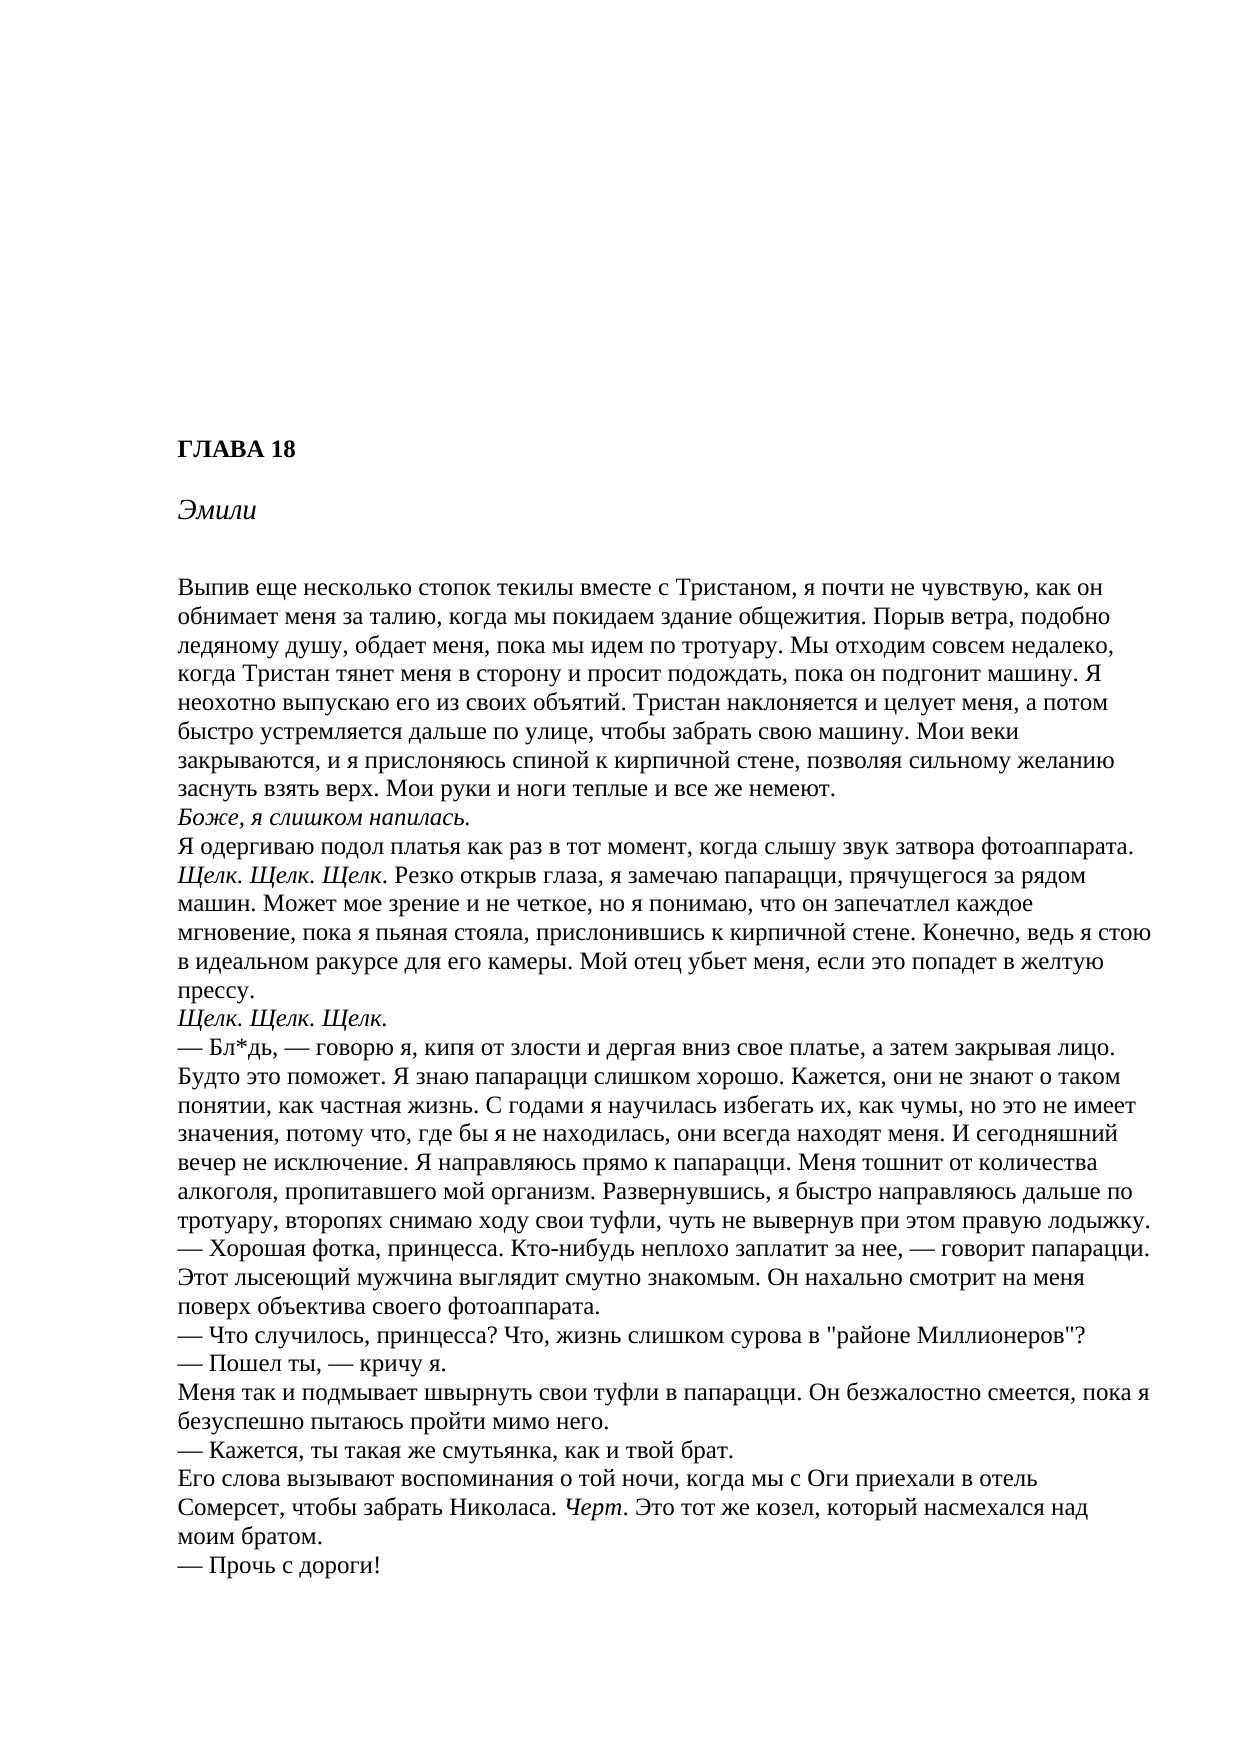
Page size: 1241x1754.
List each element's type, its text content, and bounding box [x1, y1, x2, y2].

text Боже, я слишком напилась. [177, 802, 1152, 831]
text Его слова вызывают воспоминания о той ночи, когда мы с Оги приехали в отель Сомерсет, чтобы забрать Николаса. Черт. Это тот же козел, который насмехался над моим братом. [177, 1463, 1152, 1550]
text — Кажется, ты такая же смутьянка, как и твой брат. [177, 1435, 1152, 1463]
text — Что случилось, принцесса? Что, жизнь слишком сурова в "районе Миллионеров"? [177, 1320, 1152, 1348]
text Щелк. Щелк. Щелк. [177, 1003, 1152, 1032]
text Выпив еще несколько стопок текилы вместе с Тристаном, я почти не чувствую, как он обнимает меня за талию, когда мы покидаем здание общежития. Порыв ветра, подобно ледяному душу, обдает меня, пока мы идем по тротуару. Мы отходим совсем недалеко, когда Тристан тянет меня в сторону и просит подождать, пока он подгонит машину. Я неохотно выпускаю его из своих объятий. Тристан наклоняется и целует меня, а потом быстро устремляется дальше по улице, чтобы забрать свою машину. Мои веки закрываются, и я прислоняюсь спиной к кирпичной стене, позволяя сильному желанию заснуть взять верх. Мои руки и ноги теплые и все же немеют. [177, 572, 1152, 802]
text Этот лысеющий мужчина выглядит смутно знакомым. Он нахально смотрит на меня поверх объектива своего фотоаппарата. [177, 1262, 1152, 1320]
text — Пошел ты, — кричу я. [177, 1348, 1152, 1377]
text Я одергиваю подол платья как раз в тот момент, когда слышу звук затвора фотоаппарата. Щелк. Щелк. Щелк. Резко открыв глаза, я замечаю папарацци, прячущегося за рядом машин. Может мое зрение и не четкое, но я понимаю, что он запечатлел каждое мгновение, пока я пьяная стояла, прислонившись к кирпичной стене. Конечно, ведь я стою в идеальном ракурсе для его камеры. Мой отец убьет меня, если это попадет в желтую прессу. [177, 831, 1152, 1003]
text — Хорошая фотка, принцесса. Кто-нибудь неплохо заплатит за нее, — говорит папарацци. [177, 1233, 1152, 1262]
text — Прочь с дороги! [177, 1550, 1152, 1578]
text ГЛАВА 18 [177, 434, 1152, 463]
text — Бл*дь, — говорю я, кипя от злости и дергая вниз свое платье, а затем закрывая лицо. [177, 1032, 1152, 1061]
text Меня так и подмывает швырнуть свои туфли в папарацци. Он безжалостно смеется, пока я безуспешно пытаюсь пройти мимо него. [177, 1377, 1152, 1435]
text Будто это поможет. Я знаю папарацци слишком хорошо. Кажется, они не знают о таком понятии, как частная жизнь. С годами я научилась избегать их, как чумы, но это не имеет значения, потому что, где бы я не находилась, они всегда находят меня. И сегодняшний вечер не исключение. Я направляюсь прямо к папарацци. Меня тошнит от количества алкоголя, пропитавшего мой организм. Развернувшись, я быстро направляюсь дальше по тротуару, второпях снимаю ходу свои туфли, чуть не вывернув при этом правую лодыжку. [177, 1061, 1152, 1233]
text Эмили [177, 492, 1152, 525]
